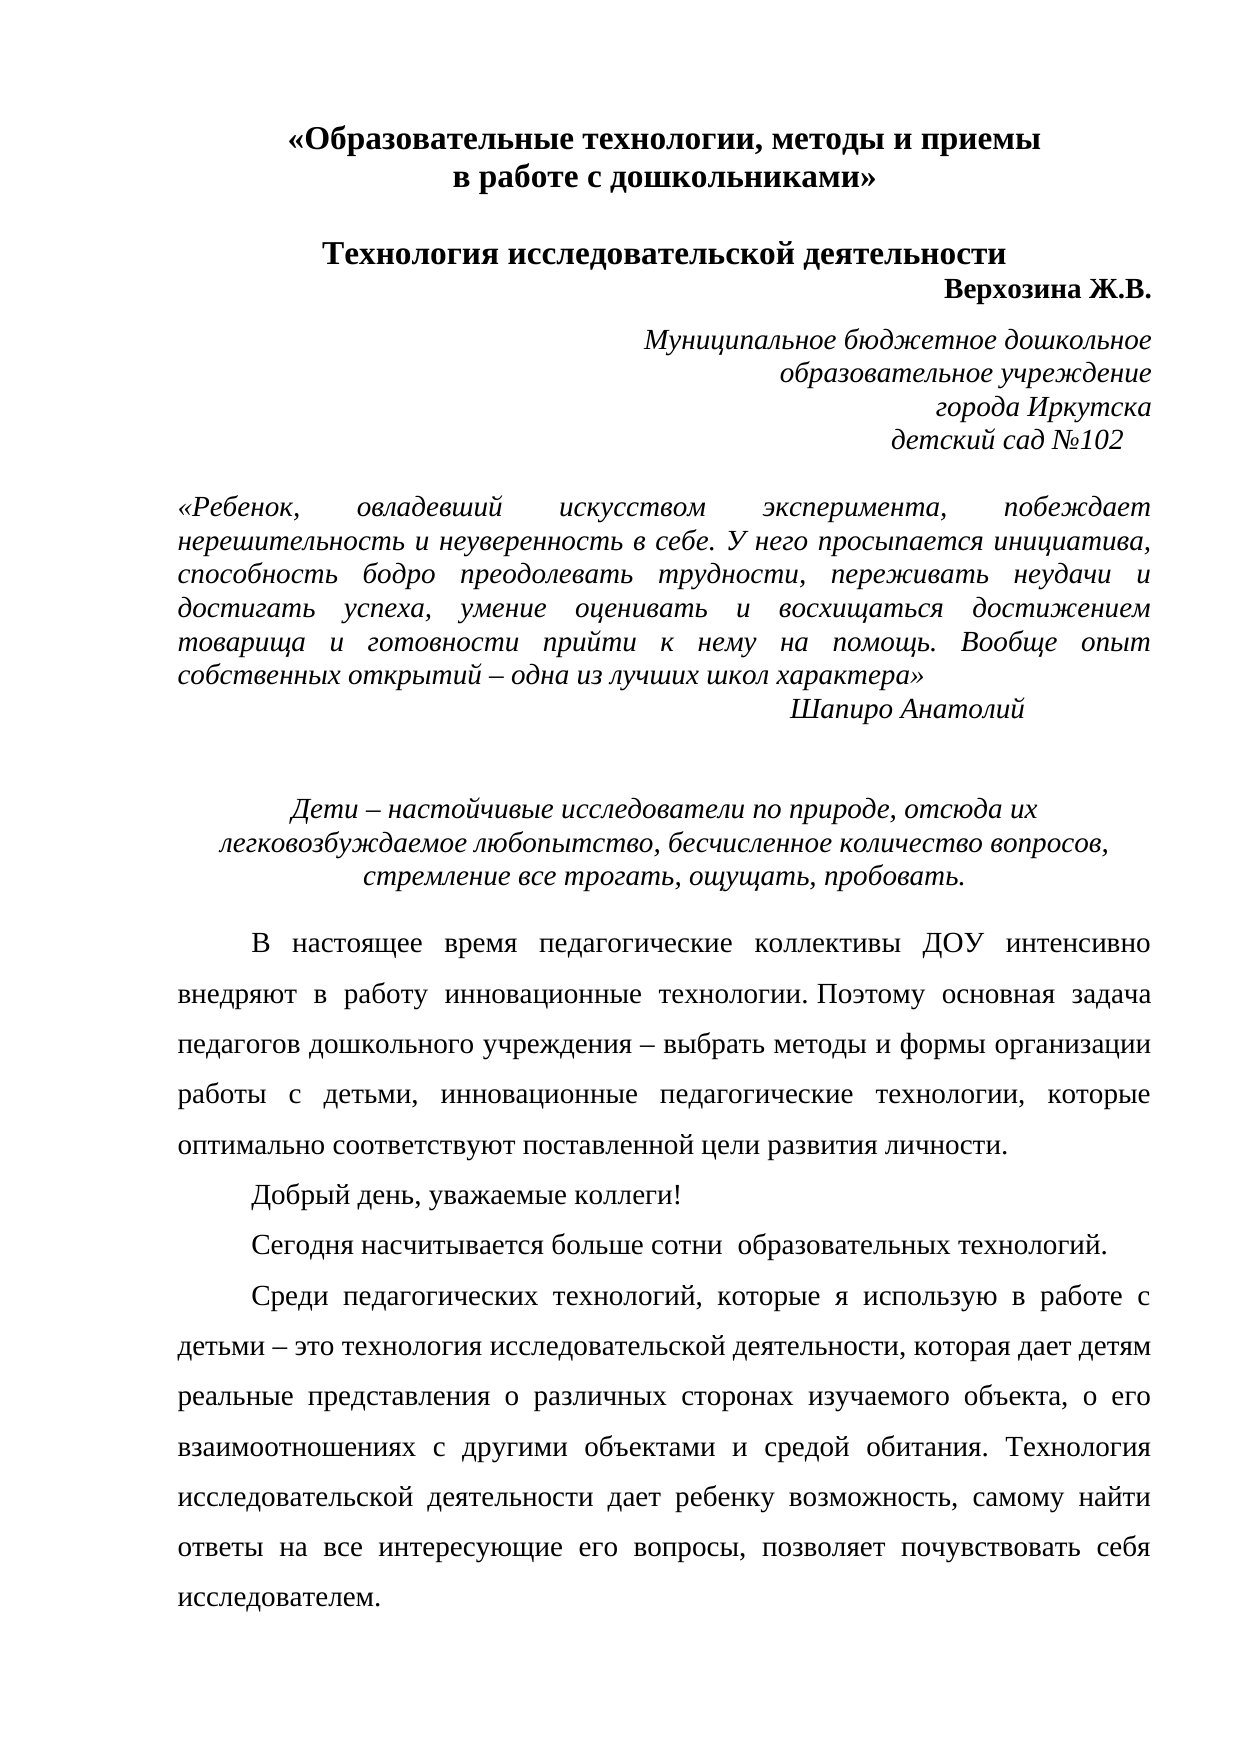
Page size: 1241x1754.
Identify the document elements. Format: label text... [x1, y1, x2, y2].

text Сегодня насчитывается больше сотни образовательных технологий. [177, 1227, 1152, 1261]
text в работе с дошкольниками» [177, 156, 1152, 195]
text Шапиро Анатолий [177, 691, 1152, 724]
text детский сад №102 [177, 422, 1152, 456]
text В настоящее время педагогические коллективы ДОУ интенсивно внедряют в работу инновационные технологии. Поэтому основная задача педагогов дошкольного учреждения – выбрать методы и формы организации работы с детьми, инновационные педагогические технологии, которые оптимально соответствуют поставленной цели развития личности. [177, 926, 1152, 1160]
text Муниципальное бюджетное дошкольное [177, 322, 1152, 355]
text «Ребенок, овладевший искусством эксперимента, побеждает нерешительность и неуверенность в себе. У него просыпается инициатива, способность бодро преодолевать трудности, переживать неудачи и достигать успеха, умение оценивать и восхищаться достижением товарища и готовности прийти к нему на помощь. Вообще опыт собственных открытий – одна из лучших школ характера» [177, 489, 1152, 691]
text Среди педагогических технологий, которые я использую в работе с детьми – это технология исследовательской деятельности, которая дает детям реальные представления о различных сторонах изучаемого объекта, о его взаимоотношениях с другими объектами и средой обитания. Технология исследовательской деятельности дает ребенку возможность, самому найти ответы на все интересующие его вопросы, позволяет почувствовать себя исследователем. [177, 1278, 1152, 1613]
text «Образовательные технологии, методы и приемы [177, 118, 1152, 156]
text образовательное учреждение [177, 355, 1152, 389]
text Верхозина Ж.В. [177, 271, 1152, 305]
text Технология исследовательской деятельности [177, 233, 1152, 271]
text Дети – настойчивые исследователи по природе, отсюда их легковозбуждаемое любопытство, бесчисленное количество вопросов, стремление все трогать, ощущать, пробовать. [177, 791, 1152, 892]
text города Иркутска [177, 389, 1152, 422]
text Добрый день, уважаемые коллеги! [177, 1177, 1152, 1211]
